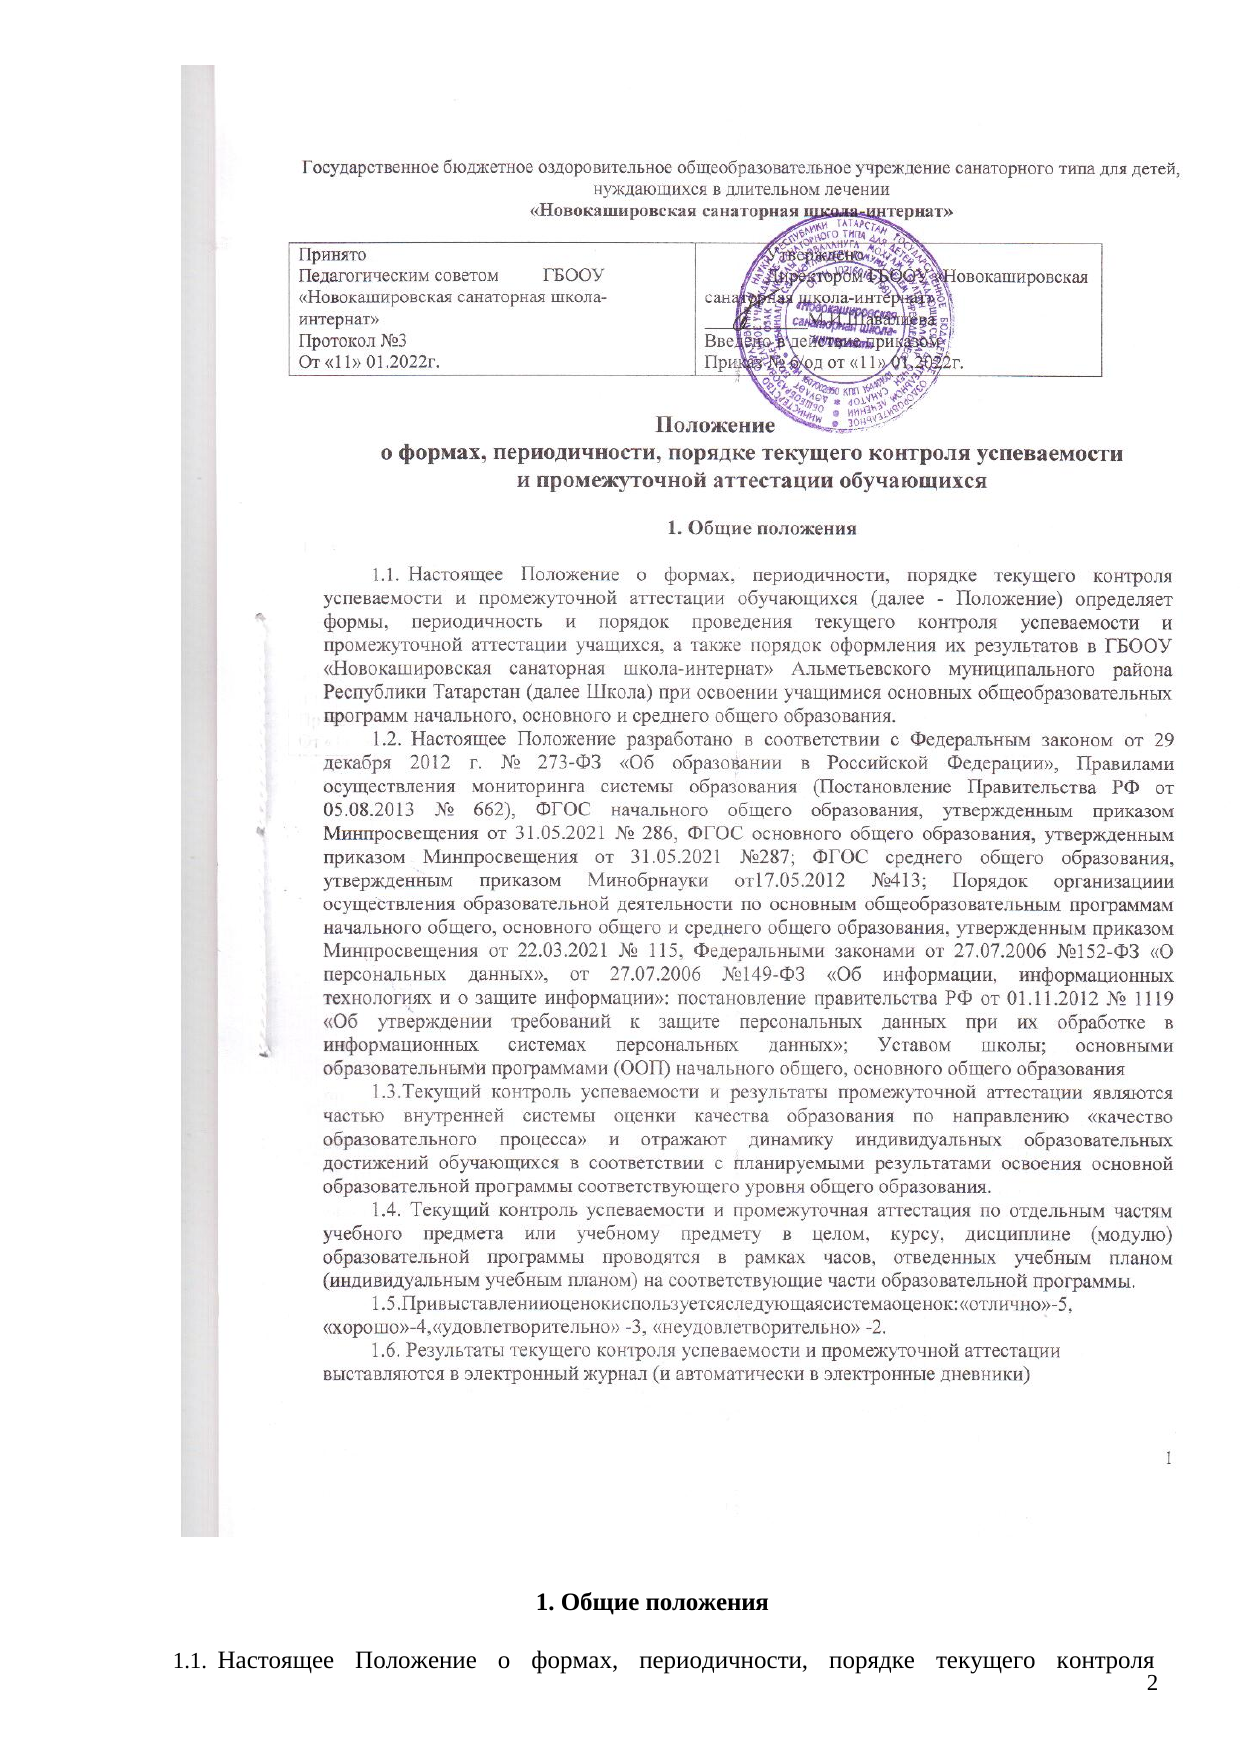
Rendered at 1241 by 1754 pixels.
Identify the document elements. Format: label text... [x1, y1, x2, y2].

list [114, 1645, 1155, 1674]
subtitle Общие положения [536, 1587, 1169, 1616]
picture [173, 65, 1241, 1560]
